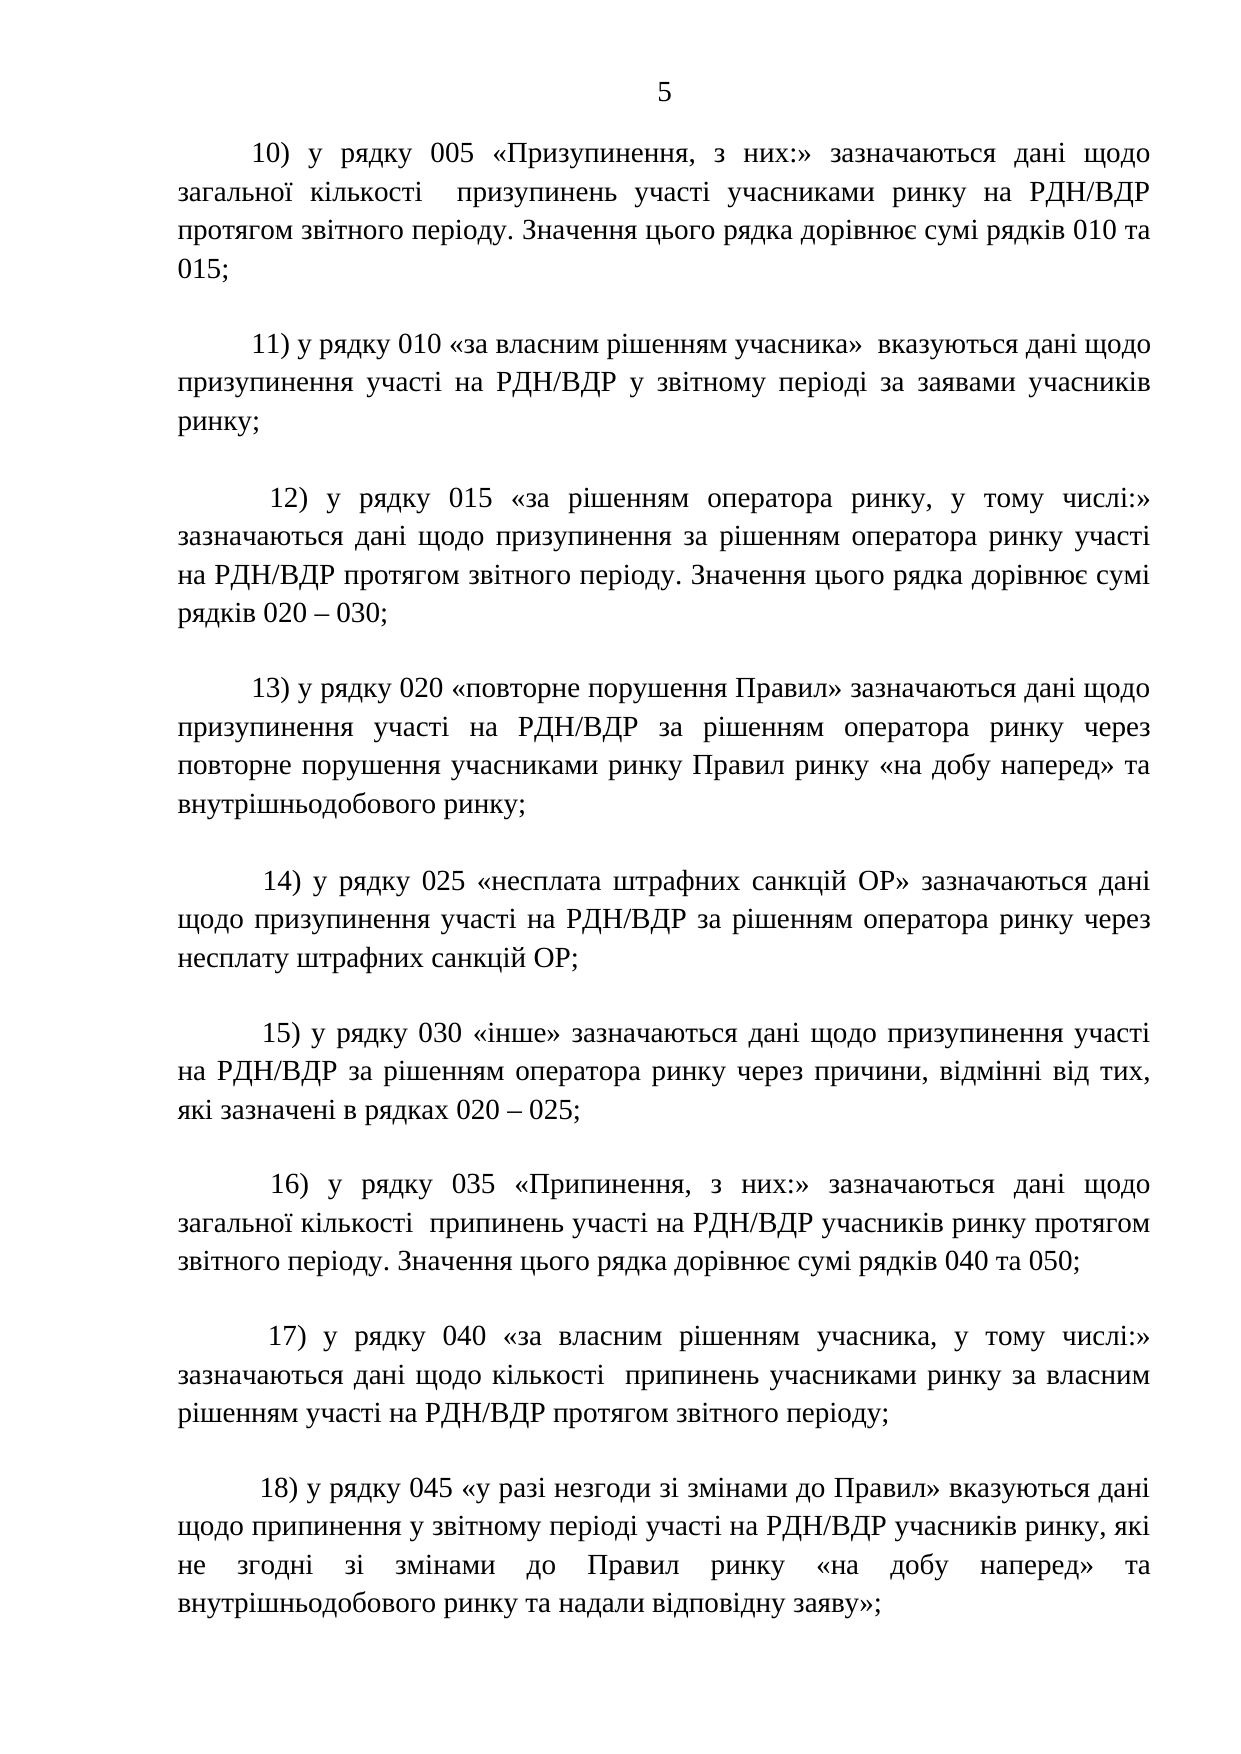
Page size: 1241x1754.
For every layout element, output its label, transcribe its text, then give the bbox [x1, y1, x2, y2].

text 10) у рядку 005 «Призупинення, з них:» зазначаються дані щодо загальної кількості призупинень участі учасниками ринку на РДН/ВДР протягом звітного періоду. Значення цього рядка дорівнює сумі рядків 010 та 015; [177, 135, 1152, 284]
text 13) у рядку 020 «повторне порушення Правил» зазначаються дані щодо призупинення участі на РДН/ВДР за рішенням оператора ринку через повторне порушення учасниками ринку Правил ринку «на добу наперед» та внутрішньодобового ринку; [177, 670, 1152, 819]
text 17) у рядку 040 «за власним рішенням учасника, у тому числі:» зазначаються дані щодо кількості припинень учасниками ринку за власним рішенням участі на РДН/ВДР протягом звітного періоду; [177, 1318, 1152, 1429]
text 15) у рядку 030 «інше» зазначаються дані щодо призупинення участі на РДН/ВДР за рішенням оператора ринку через причини, відмінні від тих, які зазначені в рядках 020 – 025; [177, 1015, 1152, 1125]
text 14) у рядку 025 «несплата штрафних санкцій ОР» зазначаються дані щодо призупинення участі на РДН/ВДР за рішенням оператора ринку через несплату штрафних санкцій ОР; [177, 863, 1152, 973]
text 12) у рядку 015 «за рішенням оператора ринку, у тому числі:» зазначаються дані щодо призупинення за рішенням оператора ринку участі на РДН/ВДР протягом звітного періоду. Значення цього рядка дорівнює сумі рядків 020 – 030; [177, 480, 1152, 629]
text 16) у рядку 035 «Припинення, з них:» зазначаються дані щодо загальної кількості припинень участі на РДН/ВДР учасників ринку протягом звітного періоду. Значення цього рядка дорівнює сумі рядків 040 та 050; [177, 1166, 1152, 1277]
text 18) у рядку 045 «у разі незгоди зі змінами до Правил» вказуються дані щодо припинення у звітному періоді участі на РДН/ВДР учасників ринку, які не згодні зі змінами до Правил ринку «на добу наперед» та внутрішньодобового ринку та надали відповідну заяву»; [177, 1470, 1152, 1619]
text 11) у рядку 010 «за власним рішенням учасника» вказуються дані щодо призупинення участі на РДН/ВДР у звітному періоді за заявами учасників ринку; [177, 326, 1152, 436]
